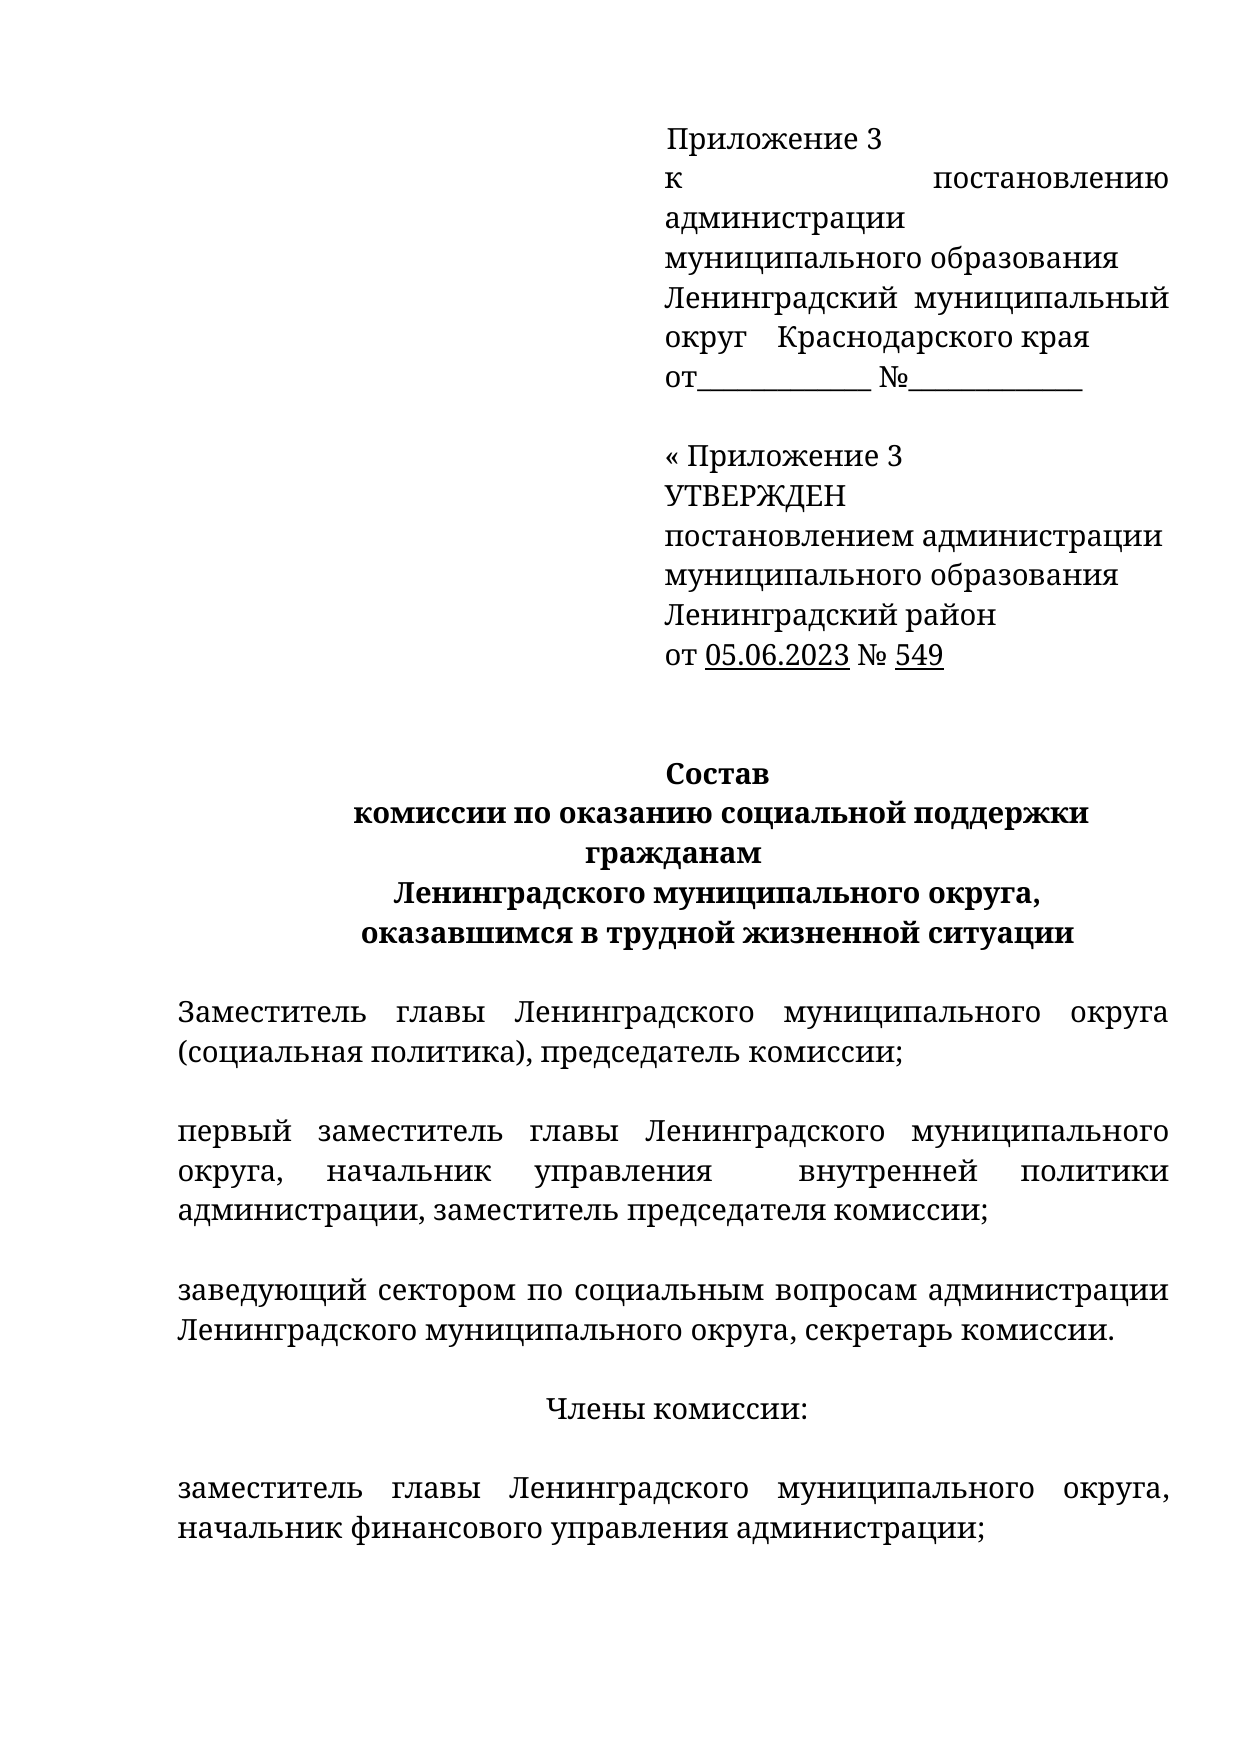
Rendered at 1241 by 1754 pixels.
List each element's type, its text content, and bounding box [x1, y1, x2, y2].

text первый заместитель главы Ленинградского муниципального округа, начальник управления внутренней политики администрации, заместитель председателя комиссии; [177, 1110, 1169, 1229]
text от_____________ №_____________ [664, 356, 1169, 396]
text к постановлению администрации [664, 158, 1169, 237]
text муниципального образования [177, 555, 1169, 594]
text Члены комиссии: [177, 1388, 1169, 1428]
text Ленинградского муниципального округа, [177, 872, 1169, 912]
text постановлением администрации [177, 515, 1169, 555]
text Ленинградский муниципальный округ Краснодарского края [664, 277, 1169, 356]
text комиссии по оказанию социальной поддержки гражданам [177, 793, 1169, 872]
text заместитель главы Ленинградского муниципального округа, начальник финансового управления администрации; [177, 1467, 1169, 1547]
text муниципального образования [664, 237, 1169, 277]
text « Приложение 3 [177, 436, 1169, 475]
text от 05.06.2023 № 549 [177, 634, 1169, 674]
text Состав [177, 753, 1169, 793]
text Заместитель главы Ленинградского муниципального округа (социальная политика), председатель комиссии; [177, 991, 1169, 1071]
text УТВЕРЖДЕН [177, 475, 1169, 515]
text Приложение 3 [177, 118, 1169, 158]
text оказавшимся в трудной жизненной ситуации [177, 912, 1169, 952]
text заведующий сектором по социальным вопросам администрации Ленинградского муниципального округа, секретарь комиссии. [177, 1269, 1169, 1348]
text Ленинградский район [177, 594, 1169, 634]
